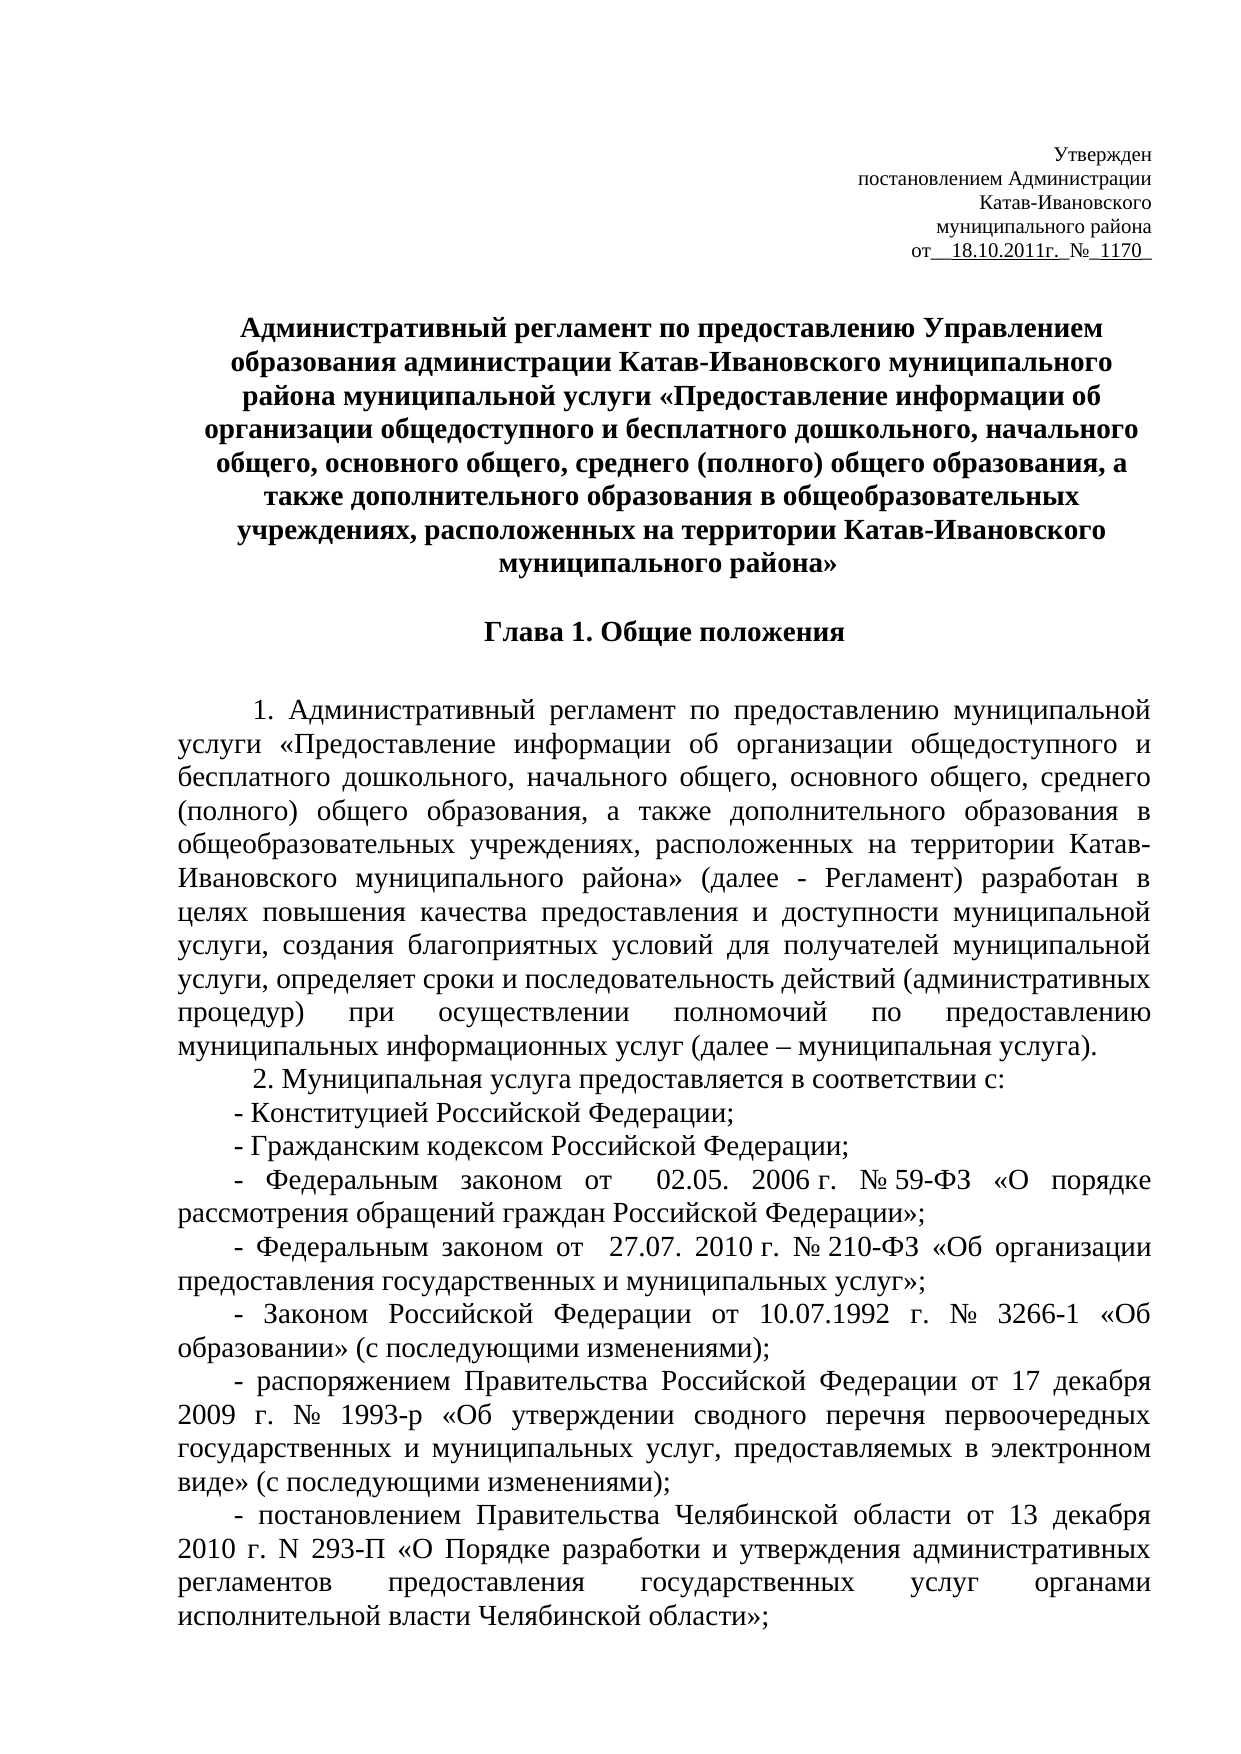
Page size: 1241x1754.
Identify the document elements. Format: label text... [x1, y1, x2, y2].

text 2. Муниципальная услуга предоставляется в соответствии с: [177, 1061, 1152, 1095]
text - распоряжением Правительства Российской Федерации от 17 декабря 2009 г. № 1993-р «Об утверждении сводного перечня первоочередных государственных и муниципальных услуг, предоставляемых в электронном виде» (с последующими изменениями); [177, 1363, 1152, 1497]
text постановлением Администрации [177, 166, 1152, 190]
subtitle Глава 1. Общие положения [177, 614, 1152, 648]
text 1. Административный регламент по предоставлению муниципальной услуги «Предоставление информации об организации общедоступного и бесплатного дошкольного, начального общего, основного общего, среднего (полного) общего образования, а также дополнительного образования в общеобразовательных учреждениях, расположенных на территории Катав-Ивановского муниципального района» (далее - Регламент) разработан в целях повышения качества предоставления и доступности муниципальной услуги, создания благоприятных условий для получателей муниципальной услуги, определяет сроки и последовательность действий (административных процедур) при осуществлении полномочий по предоставлению муниципальных информационных услуг (далее – муниципальная услуга). [177, 692, 1152, 1061]
text - Федеральным законом от 02.05. 2006 г. № 59-ФЗ «О порядке рассмотрения обращений граждан Российской Федерации»; [177, 1162, 1152, 1229]
text от__18.10.2011г._№_1170_ [177, 238, 1152, 262]
text - постановлением Правительства Челябинской области от 13 декабря 2010 г. N 293-П «О Порядке разработки и утверждения административных регламентов предоставления государственных услуг органами исполнительной власти Челябинской области»; [177, 1497, 1152, 1632]
text - Федеральным законом от 27.07. 2010 г. № 210-ФЗ «Об организации предоставления государственных и муниципальных услуг»; [177, 1229, 1152, 1296]
text Утвержден [177, 142, 1152, 166]
text муниципального района [177, 214, 1152, 238]
text - Гражданским кодексом Российской Федерации; [177, 1128, 1152, 1162]
text - Конституцией Российской Федерации; [177, 1095, 1152, 1128]
text Катав-Ивановского [177, 190, 1152, 214]
text - Законом Российской Федерации от 10.07.1992 г. № 3266-1 «Об образовании» (с последующими изменениями); [177, 1296, 1152, 1363]
text Административный регламент по предоставлению Управлением образования администрации Катав-Ивановского муниципального района муниципальной услуги «Предоставление информации об организации общедоступного и бесплатного дошкольного, начального общего, основного общего, среднего (полного) общего образования, а также дополнительного образования в общеобразовательных учреждениях, расположенных на территории Катав-Ивановского муниципального района» [192, 311, 1152, 603]
